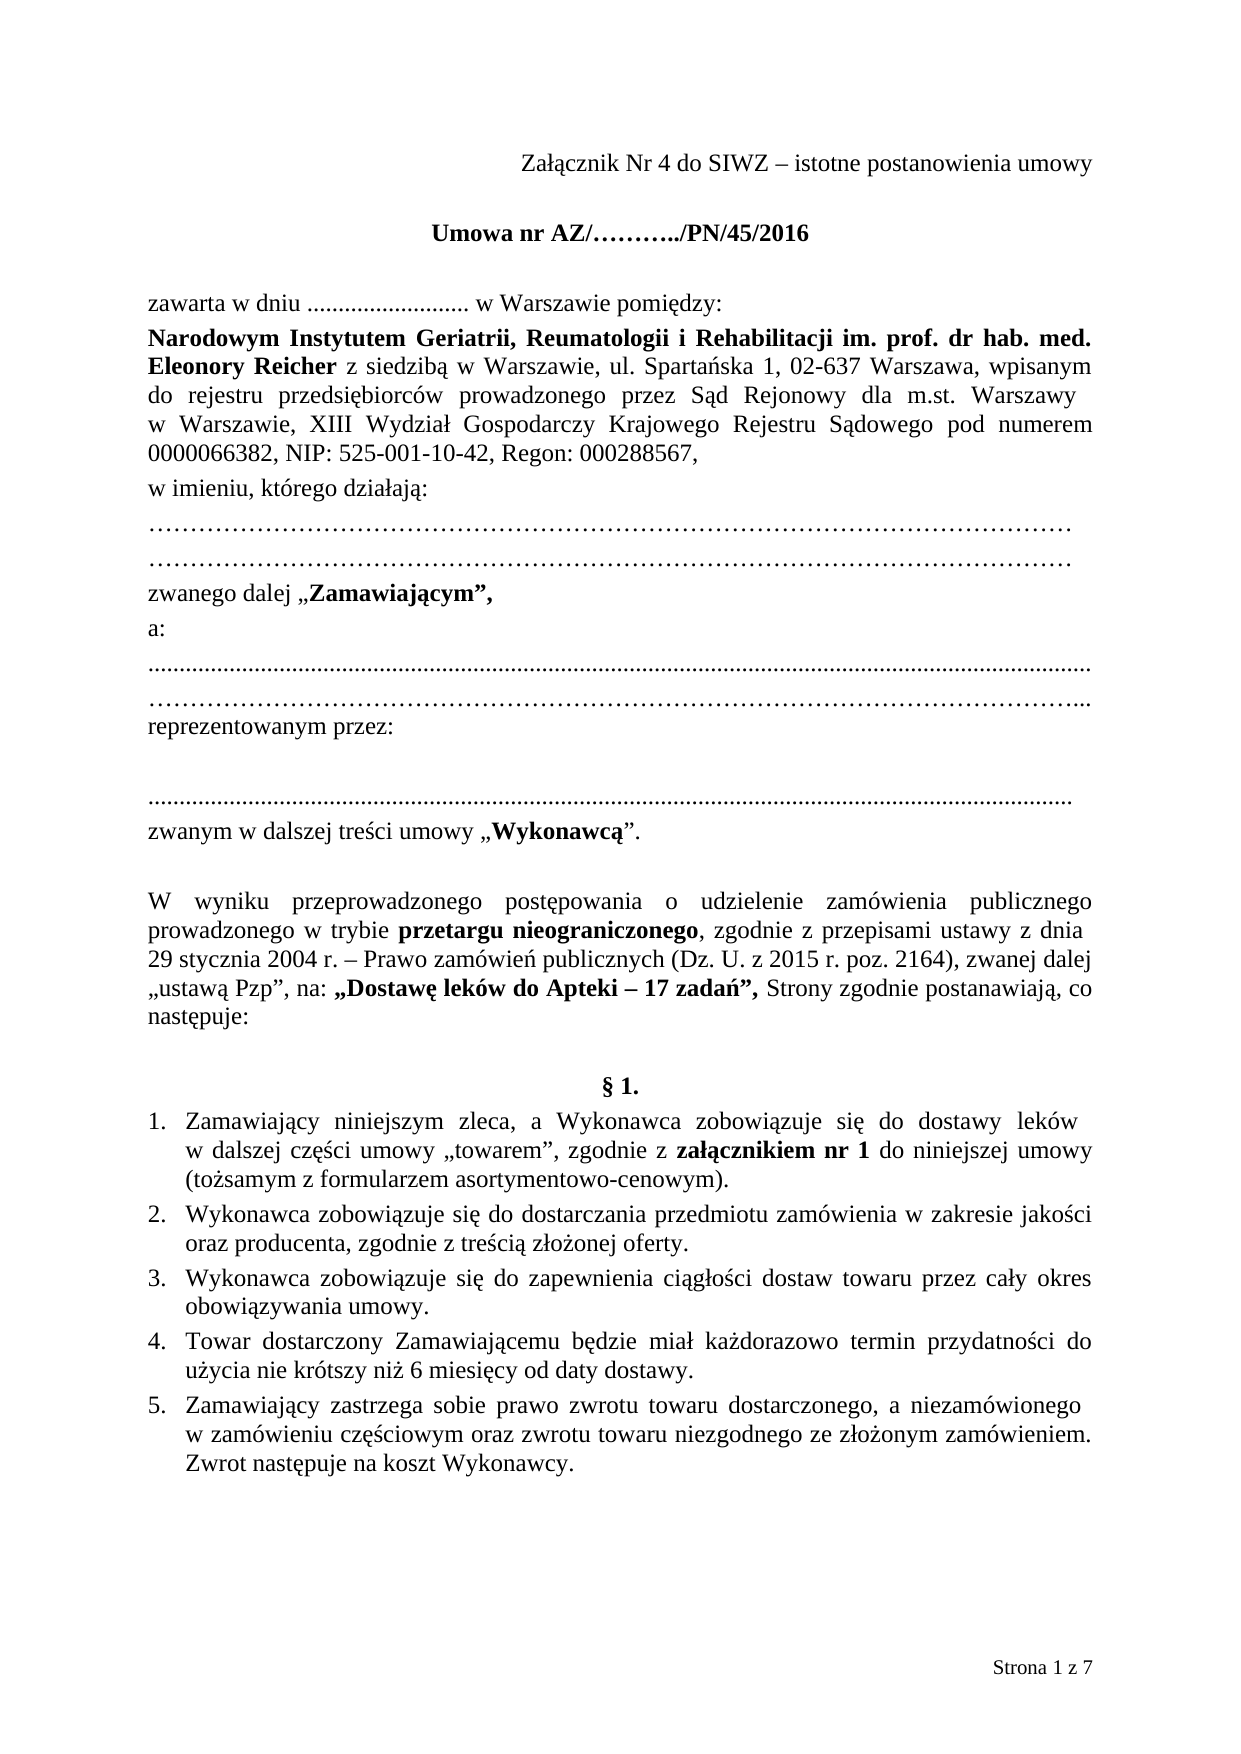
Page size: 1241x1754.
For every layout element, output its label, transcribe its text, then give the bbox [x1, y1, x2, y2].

text a: [148, 613, 1093, 641]
text ………………………………………………………………………………………………… [148, 543, 1093, 571]
text ....................................................................................................................................................... [148, 648, 1093, 676]
text zawarta w dniu .......................... w Warszawie pomiędzy: [148, 288, 1093, 316]
title Załącznik Nr 4 do SIWZ – istotne postanowienia umowy [148, 148, 1093, 176]
list Towar dostarczony Zamawiającemu będzie miał każdorazowo termin przydatności do użycia nie krótszy niż 6 miesięcy od daty dostawy. [148, 1326, 1093, 1384]
list Wykonawca zobowiązuje się do dostarczania przedmiotu zamówienia w zakresie jakości oraz producenta, zgodnie z treścią złożonej oferty. [148, 1199, 1093, 1256]
list Zamawiający niniejszym zleca, a Wykonawca zobowiązuje się do dostawy leków w dalszej części umowy „towarem”, zgodnie z załącznikiem nr 1 do niniejszej umowy (tożsamym z formularzem asortymentowo-cenowym). [148, 1106, 1093, 1193]
text zwanym w dalszej treści umowy „Wykonawcą”. [148, 816, 1093, 845]
title Umowa nr AZ/………../PN/45/2016 [148, 218, 1093, 246]
text § 1. [148, 1071, 1093, 1100]
text ………………………………………………………………………………………………… [148, 508, 1093, 536]
text .................................................................................................................................................... [148, 781, 1093, 810]
text Narodowym Instytutem Geriatrii, Reumatologii i Rehabilitacji im. prof. dr hab. med. Eleonory Reicher z siedzibą w Warszawie, ul. Spartańska 1, 02-637 Warszawa, wpisanym do rejestru przedsiębiorców prowadzonego przez Sąd Rejonowy dla m.st. Warszawy w Warszawie, XIII Wydział Gospodarczy Krajowego Rejestru Sądowego pod numerem 0000066382, NIP: 525-001-10-42, Regon: 000288567, [148, 323, 1093, 466]
text zwanego dalej „Zamawiającym”, [148, 578, 1093, 606]
list Wykonawca zobowiązuje się do zapewnienia ciągłości dostaw towaru przez cały okres obowiązywania umowy. [148, 1263, 1093, 1320]
text …………………………………………………………………………………………………...reprezentowanym przez: [148, 683, 1093, 740]
text w imieniu, którego działają: [148, 473, 1093, 501]
list Zamawiający zastrzega sobie prawo zwrotu towaru dostarczonego, a niezamówionego w zamówieniu częściowym oraz zwrotu towaru niezgodnego ze złożonym zamówieniem. Zwrot następuje na koszt Wykonawcy. [148, 1390, 1093, 1476]
text W wyniku przeprowadzonego postępowania o udzielenie zamówienia publicznego prowadzonego w trybie przetargu nieograniczonego, zgodnie z przepisami ustawy z dnia 29 stycznia 2004 r. – Prawo zamówień publicznych (Dz. U. z 2015 r. poz. 2164), zwanej dalej „ustawą Pzp”, na: „Dostawę leków do Apteki – 17 zadań”, Strony zgodnie postanawiają, co następuje: [148, 886, 1093, 1030]
